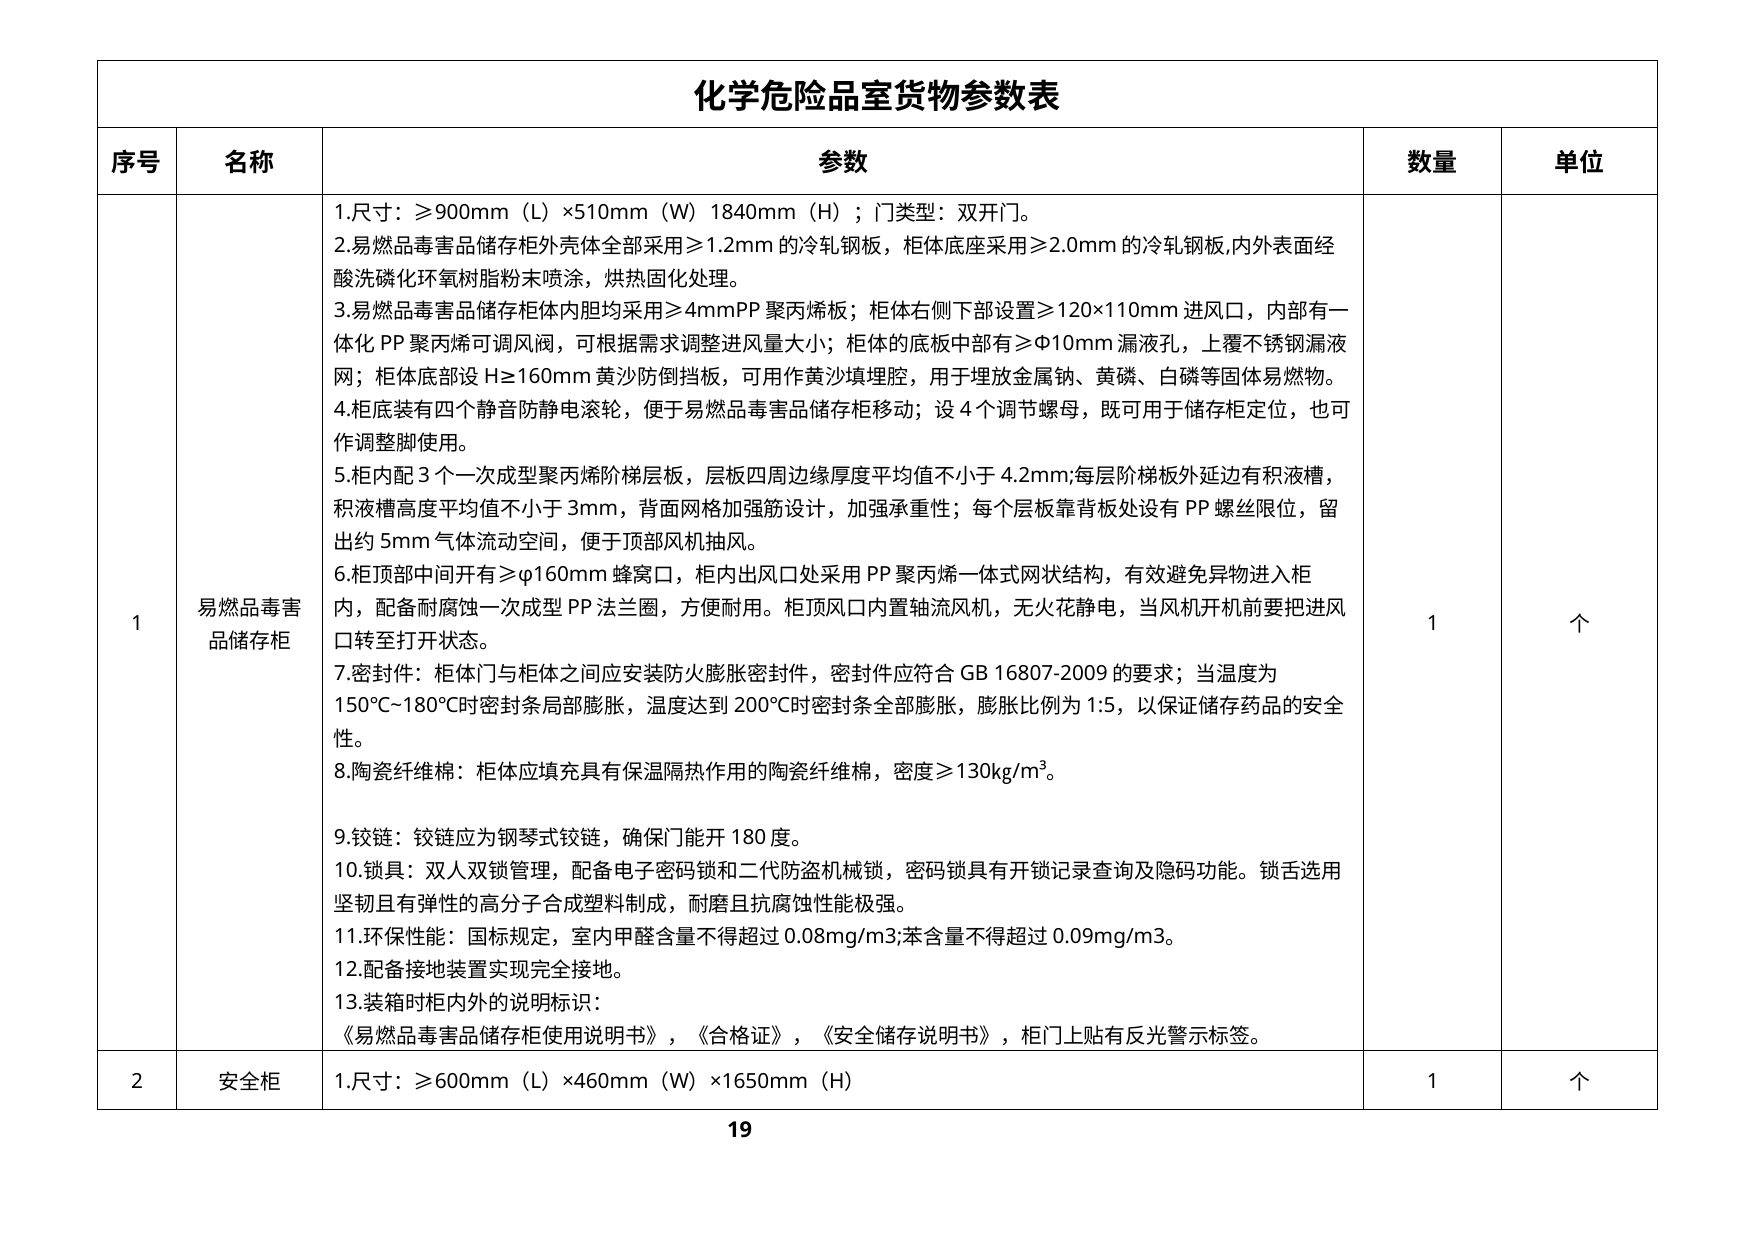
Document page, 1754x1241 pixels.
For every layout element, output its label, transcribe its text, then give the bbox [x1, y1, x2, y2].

table_cell 1 [1364, 195, 1501, 1050]
table_header 化学危险品室货物参数表 [98, 61, 1657, 127]
table_cell 1 [1364, 1051, 1501, 1109]
table_cell 易燃品毒害品储存柜 [177, 195, 322, 1050]
table_cell 数量 [1364, 128, 1501, 193]
table_cell 个 [1502, 195, 1657, 1050]
table_cell 单位 [1502, 128, 1657, 193]
table_cell 序号 [98, 128, 176, 193]
table_cell 名称 [177, 128, 322, 193]
table_cell 个 [1502, 1051, 1657, 1109]
table_cell 1 [98, 195, 176, 1050]
table_cell 安全柜 [177, 1051, 322, 1109]
table_cell 2 [98, 1051, 176, 1109]
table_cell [323, 1051, 1363, 1109]
table_cell 1.尺寸：≥900mm（L）×510mm（W）1840mm（H）；门类型：双开门。 2.易燃品毒害品储存柜外壳体全部采用≥1.2mm的冷轧钢板，柜体底座采用≥2.0mm的冷轧钢板,内外表面经酸洗磷化环氧树脂粉末喷涂，烘热固化处理。 3.易燃品毒害品储存柜体内胆均采用≥4mmPP聚丙烯板；柜体右侧下部设置≥120×110mm进风口，内部有一体化PP聚丙烯可调风阀，可根据需求调整进风量大小；柜体的底板中部有≥Φ10mm漏液孔，上覆不锈钢漏液网；柜体底部设H≥160mm黄沙防倒挡板，可用作黄沙填埋腔，用于埋放金属钠、黄磷、白磷等固体易燃物。 4.柜底装有四个静音防静电滚轮，便于易燃品毒害品储存柜移动；设4个调节螺母，既可用于储存柜定位，也可作调整脚使用。 5.柜内配3个一次成型聚丙烯阶梯层板，层板四周边缘厚度平均值不小于4.2mm;每层阶梯板外延边有积液槽，积液槽高度平均值不小于3mm，背面网格加强筋设计，加强承重性；每个层板靠背板处设有PP螺丝限位，留出约5mm气体流动空间，便于顶部风机抽风。 6.柜顶部中间开有≥φ160mm蜂窝口，柜内出风口处采用PP聚丙烯一体式网状结构，有效避免异物进入柜内，配备耐腐蚀一次成型PP法兰圈，方便耐用。柜顶风口内置轴流风机，无火花静电，当风机开机前要把进风口转至打开状态。 7.密封件：柜体门与柜体之间应安装防火膨胀密封件，密封件应符合GB 16807-2009的要求；当温度为150℃~180℃时密封条局部膨胀，温度达到200℃时密封条全部膨胀，膨胀比例为1:5，以保证储存药品的安全性。 8.陶瓷纤维棉：柜体应填充具有保温隔热作用的陶瓷纤维棉，密度≥130㎏/m³。 9.铰链：铰链应为钢琴式铰链，确保门能开180度。 10.锁具：双人双锁管理，配备电子密码锁和二代防盗机械锁，密码锁具有开锁记录查询及隐码功能。锁舌选用坚韧且有弹性的高分子合成塑料制成，耐磨且抗腐蚀性能极强。 11.环保性能：国标规定，室内甲醛含量不得超过0.08mg/m3;苯含量不得超过0.09mg/m3。 12.配备接地装置实现完全接地。 13.装箱时柜内外的说明标识： 《易燃品毒害品储存柜使用说明书》，《合格证》，《安全储存说明书》，柜门上贴有反光警示标签。 [323, 195, 1363, 1050]
table_cell 参数 [323, 128, 1363, 193]
